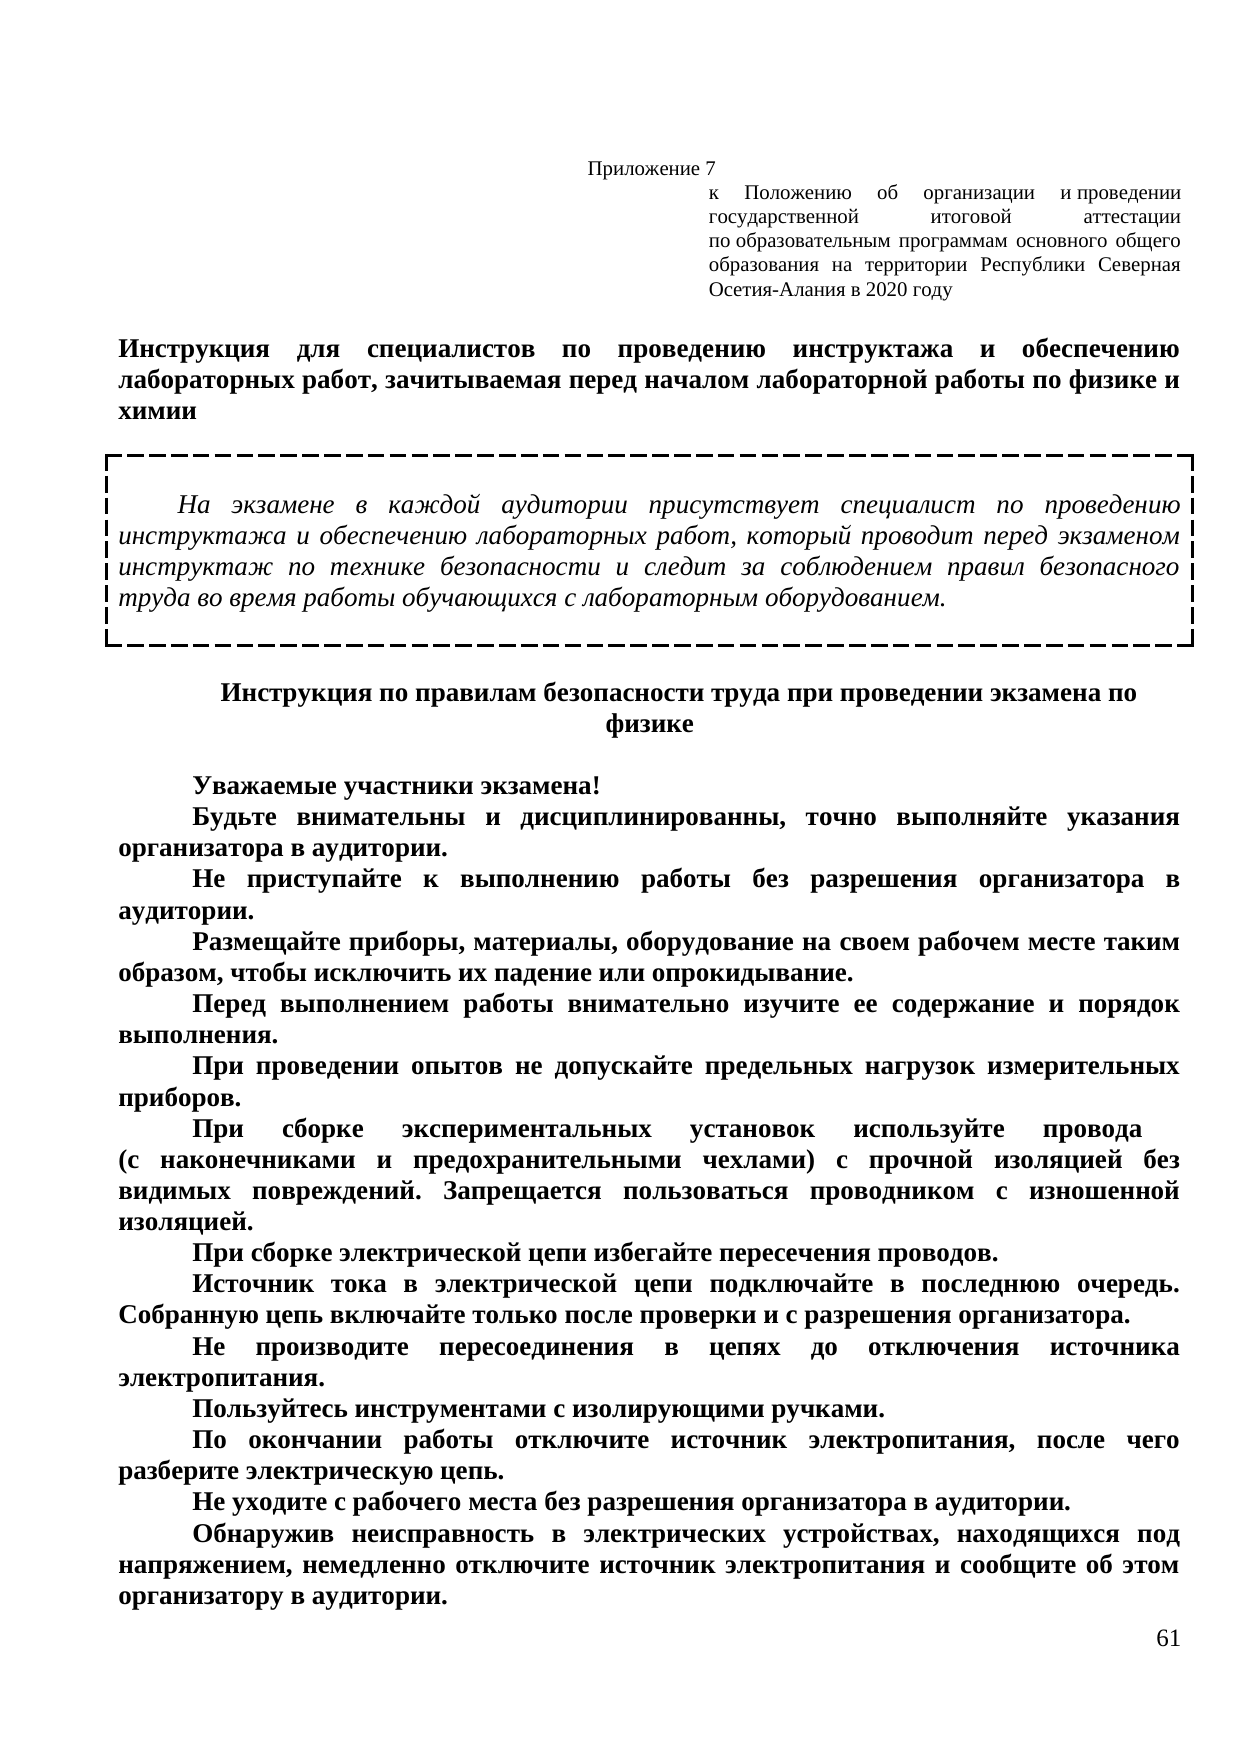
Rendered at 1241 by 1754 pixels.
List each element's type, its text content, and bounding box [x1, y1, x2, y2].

text При сборке электрической цепи избегайте пересечения проводов. [118, 1236, 1181, 1267]
text Уважаемые участники экзамена! [118, 769, 1181, 800]
text Будьте внимательны и дисциплинированны, точно выполняйте указания организатора в аудитории. [118, 800, 1181, 863]
text Размещайте приборы, материалы, оборудование на своем рабочем месте таким образом, чтобы исключить их падение или опрокидывание. [118, 925, 1181, 987]
text Не производите пересоединения в цепях до отключения источника электропитания. [118, 1330, 1181, 1392]
table_header На экзамене в каждой аудитории присутствует специалист по проведению инструктажа и обеспечению лабораторных работ, который проводит перед экзаменом инструктаж по технике безопасности и следит за соблюдением правил безопасного труда во время работы обучающихся с лабораторным оборудованием. [107, 454, 1192, 644]
text По окончании работы отключите источник электропитания, после чего разберите электрическую цепь. [118, 1423, 1181, 1486]
text Перед выполнением работы внимательно изучите ее содержание и порядок выполнения. [118, 987, 1181, 1049]
text Обнаружив неисправность в электрических устройствах, находящихся под напряжением, немедленно отключите источник электропитания и сообщите об этом организатору в аудитории. [118, 1517, 1181, 1610]
text Источник тока в электрической цепи подключайте в последнюю очередь. Собранную цепь включайте только после проверки и с разрешения организатора. [118, 1267, 1181, 1330]
text Инструкция для специалистов по проведению инструктажа и обеспечению лабораторных работ, зачитываемая перед началом лабораторной работы по физике и химии [118, 332, 1181, 425]
text Инструкция по правилам безопасности труда при проведении экзамена по физике [118, 676, 1181, 738]
text Не приступайте к выполнению работы без разрешения организатора в аудитории. [118, 863, 1181, 925]
text Приложение 7 [118, 156, 1181, 180]
text При проведении опытов не допускайте предельных нагрузок измерительных приборов. [118, 1049, 1181, 1112]
text к Положению об организации и проведении государственной итоговой аттестации по образовательным программам основного общего образования на территории Республики Северная Осетия-Алания в 2020 году [709, 180, 1181, 301]
text Пользуйтесь инструментами с изолирующими ручками. [118, 1392, 1181, 1423]
text Не уходите с рабочего места без разрешения организатора в аудитории. [118, 1486, 1181, 1517]
text При сборке экспериментальных установок используйте провода (с наконечниками и предохранительными чехлами) с прочной изоляцией без видимых повреждений. Запрещается пользоваться проводником с изношенной изоляцией. [118, 1112, 1181, 1236]
